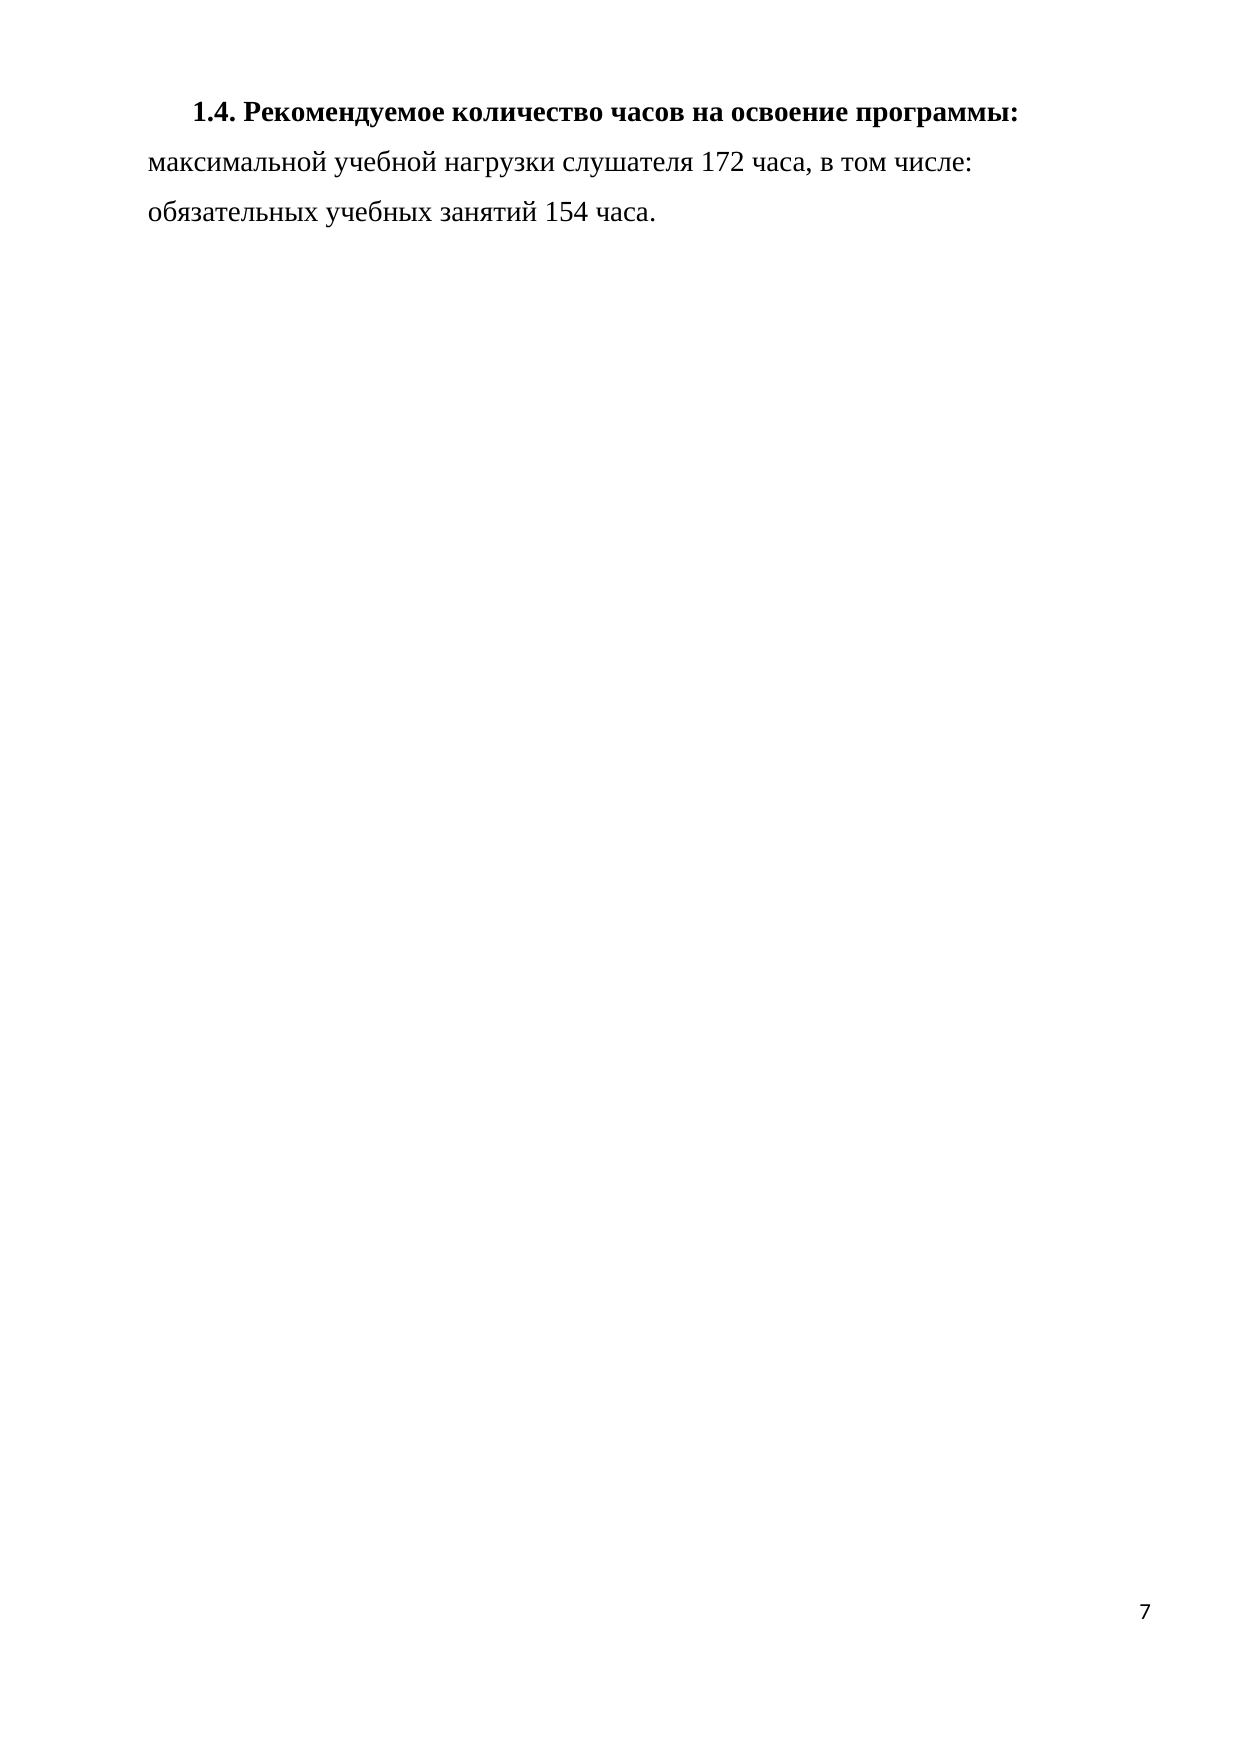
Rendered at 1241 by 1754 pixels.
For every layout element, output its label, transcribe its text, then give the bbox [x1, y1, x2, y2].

text обязательных учебных занятий 154 часа. [148, 194, 1121, 228]
text 1.4. Рекомендуемое количество часов на освоение программы: [118, 94, 1121, 127]
text максимальной учебной нагрузки слушателя 172 часа, в том числе: [148, 144, 1121, 178]
